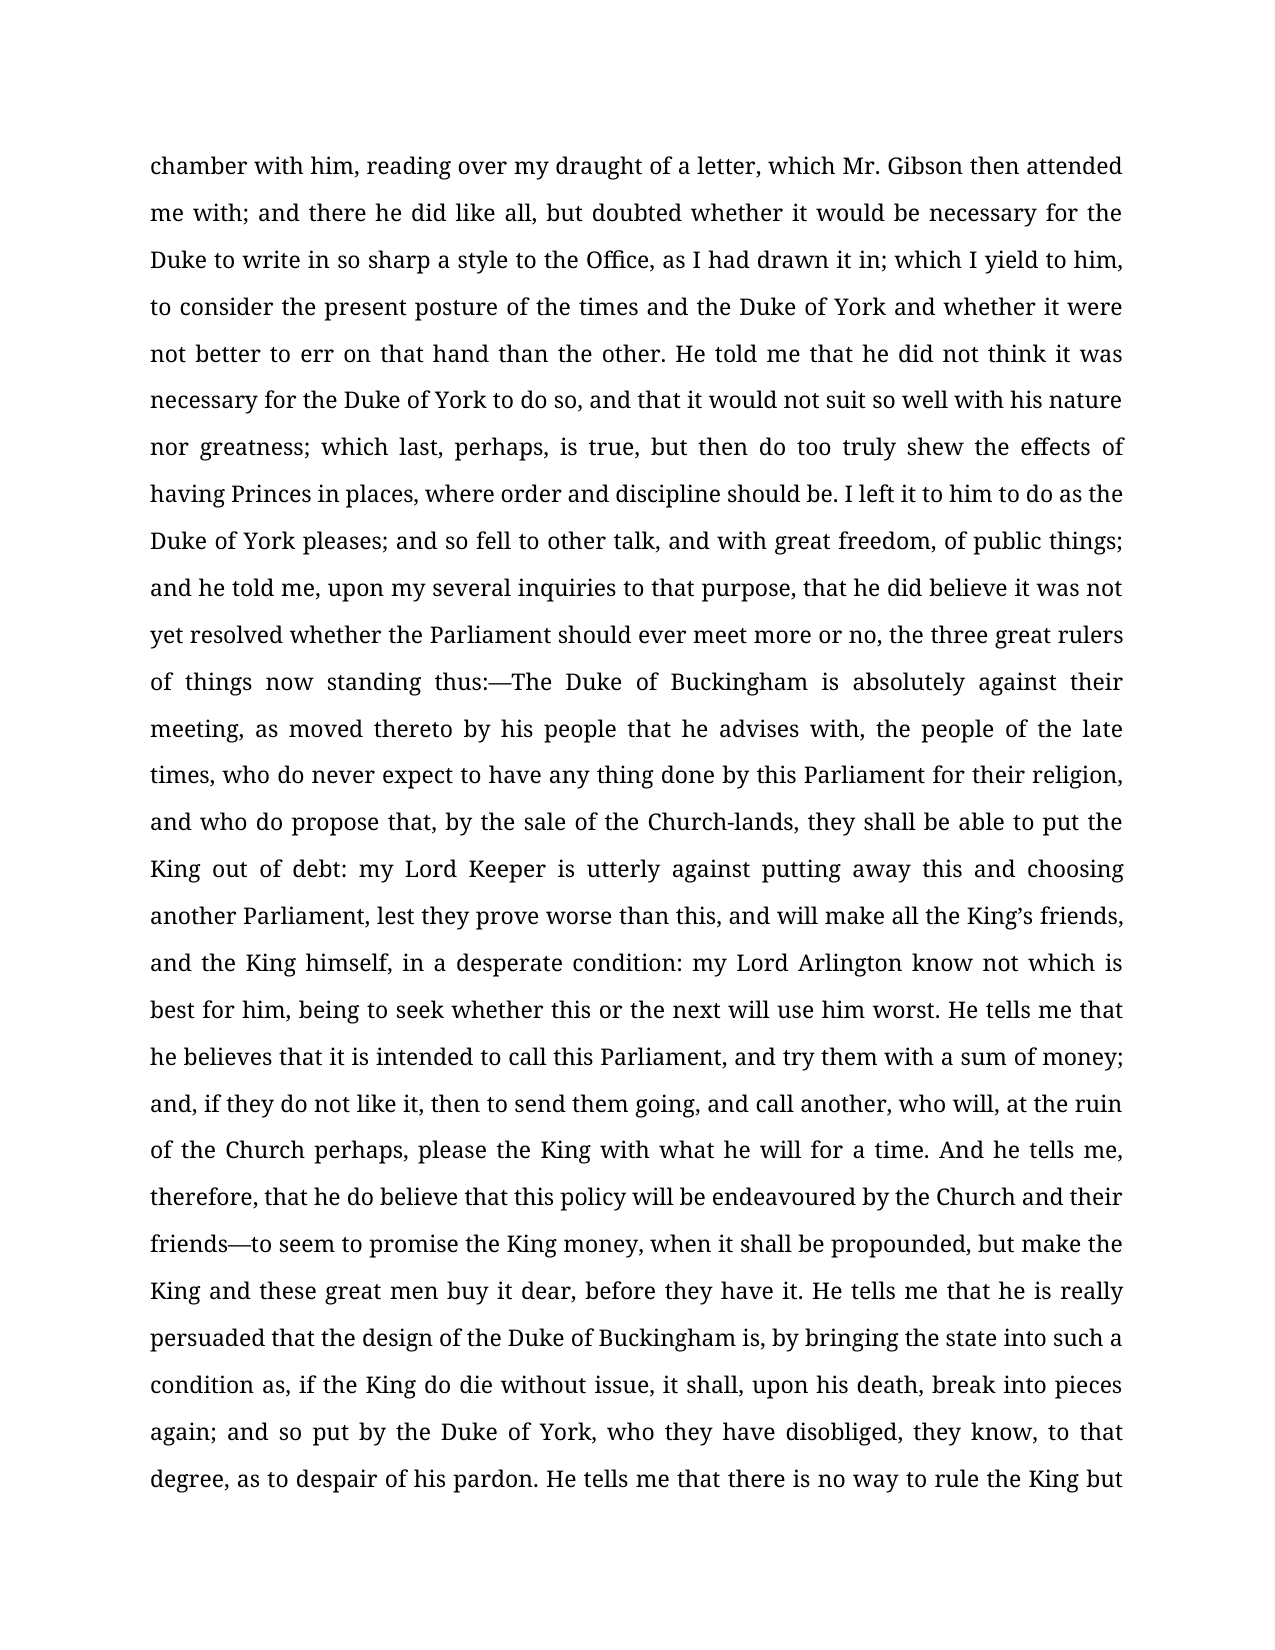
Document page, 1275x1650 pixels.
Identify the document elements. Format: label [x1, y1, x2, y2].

text [150, 150, 1125, 1494]
